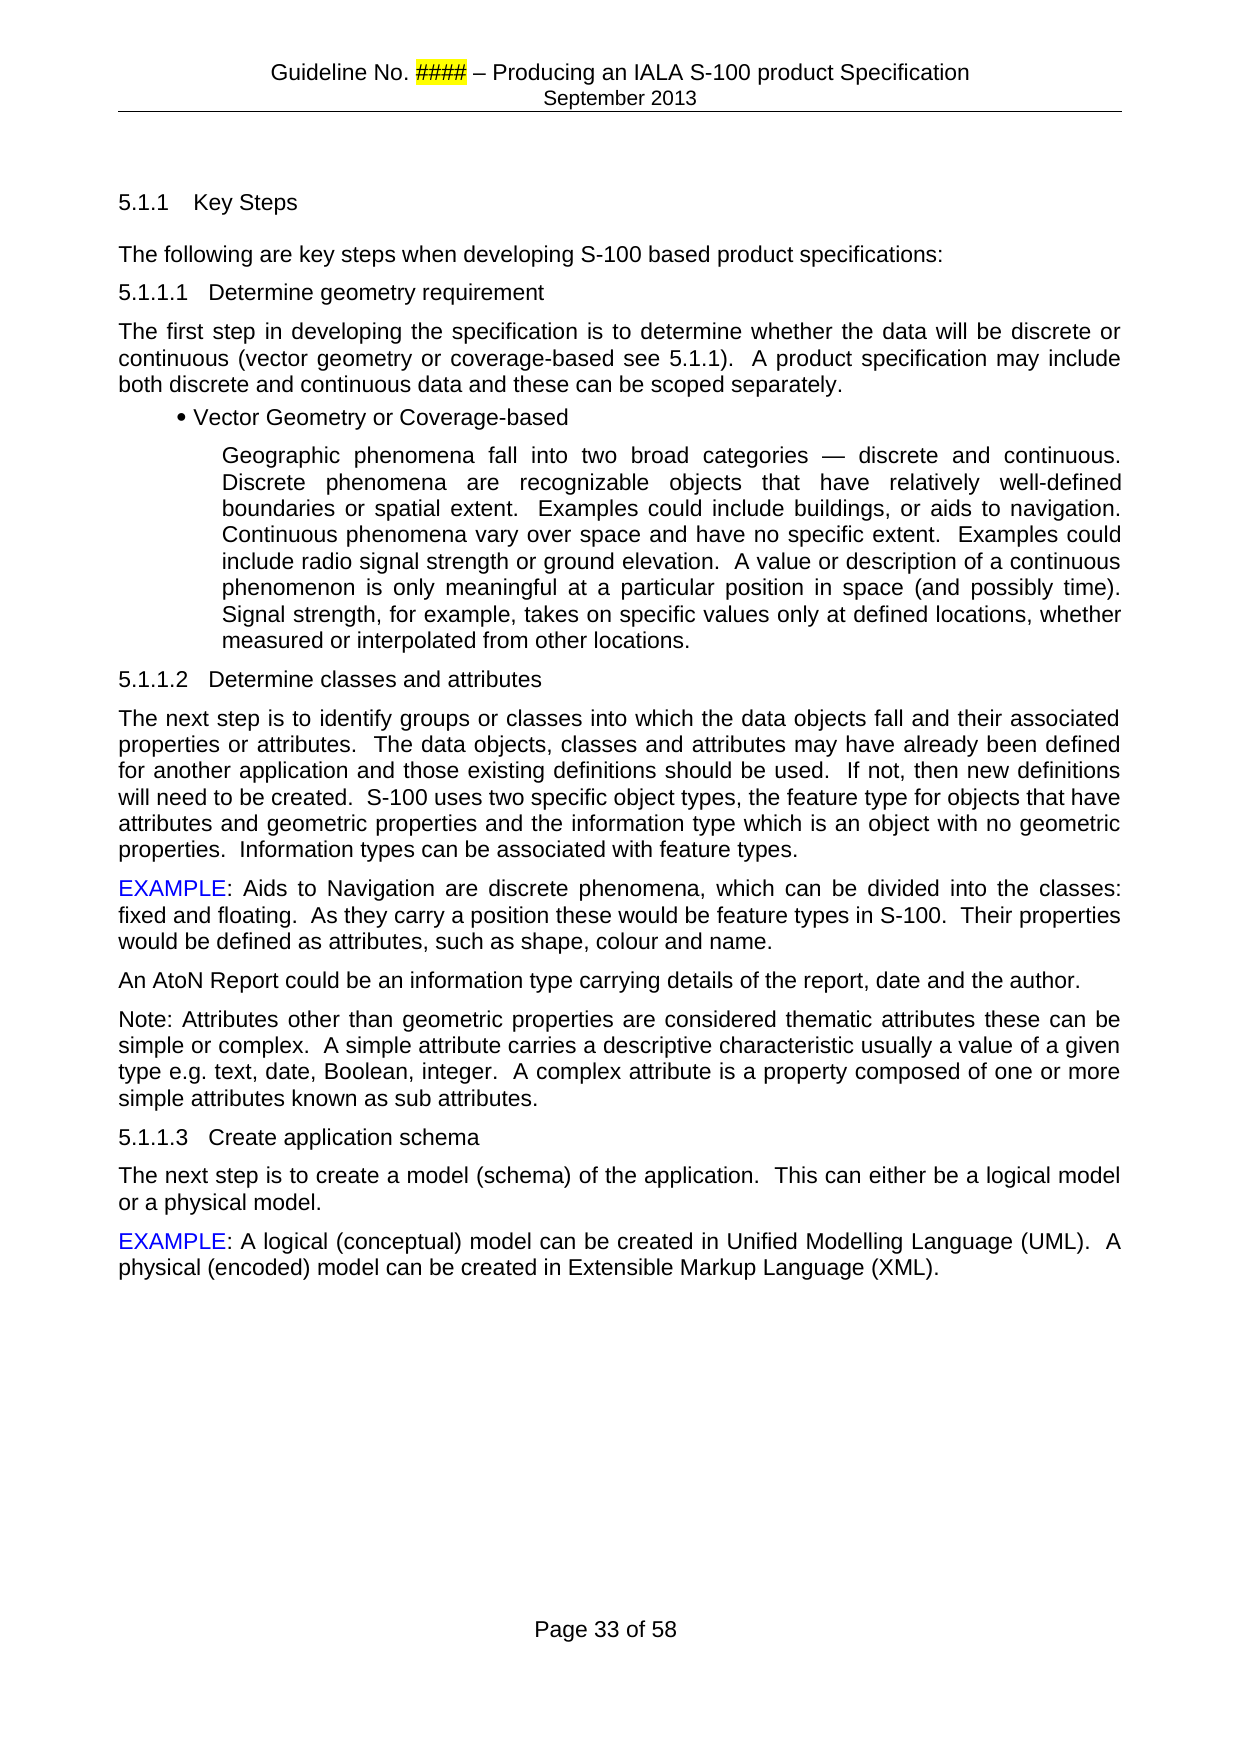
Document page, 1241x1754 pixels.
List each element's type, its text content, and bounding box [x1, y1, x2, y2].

subtitle Create application schema [118, 1123, 1122, 1150]
text Note: Attributes other than geometric properties are considered thematic attributes these can be simple or complex. A simple attribute carries a descriptive characteristic usually a value of a given type e.g. text, date, Boolean, integer. A complex attribute is a property composed of one or more simple attributes known as sub attributes. [118, 1006, 1122, 1111]
subtitle Determine geometry requirement [118, 279, 1122, 306]
text EXAMPLE: Aids to Navigation are discrete phenomena, which can be divided into the classes: fixed and floating. As they carry a position these would be feature types in S-100. Their properties would be defined as attributes, such as shape, colour and name. [118, 875, 1122, 954]
text EXAMPLE: A logical (conceptual) model can be created in Unified Modelling Language (UML). A physical (encoded) model can be created in Extensible Markup Language (XML). [118, 1228, 1122, 1280]
subtitle Determine classes and attributes [118, 666, 1122, 692]
subtitle Key Steps [118, 189, 1122, 216]
text The next step is to identify groups or classes into which the data objects fall and their associated properties or attributes. The data objects, classes and attributes may have already been defined for another application and those existing definitions should be used. If not, then new definitions will need to be created. S-100 uses two specific object types, the feature type for objects that have attributes and geometric properties and the information type which is an object with no geometric properties. Information types can be associated with feature types. [118, 704, 1122, 863]
text An AtoN Report could be an information type carrying details of the report, date and the author. [118, 967, 1122, 993]
text Vector Geometry or Coverage-based [177, 403, 1122, 430]
text The following are key steps when developing S-100 based product specifications: [118, 241, 1122, 267]
text Geographic phenomena fall into two broad categories — discrete and continuous. Discrete phenomena are recognizable objects that have relatively well-defined boundaries or spatial extent. Examples could include buildings, or aids to navigation. Continuous phenomena vary over space and have no specific extent. Examples could include radio signal strength or ground elevation. A value or description of a continuous phenomenon is only meaningful at a particular position in space (and possibly time). Signal strength, for example, takes on specific values only at defined locations, whether measured or interpolated from other locations. [222, 442, 1122, 653]
text The first step in developing the specification is to determine whether the data will be discrete or continuous (vector geometry or coverage-based see 5.1.1). A product specification may include both discrete and continuous data and these can be scoped separately. [118, 318, 1122, 397]
text The next step is to create a model (schema) of the application. This can either be a logical model or a physical model. [118, 1162, 1122, 1215]
